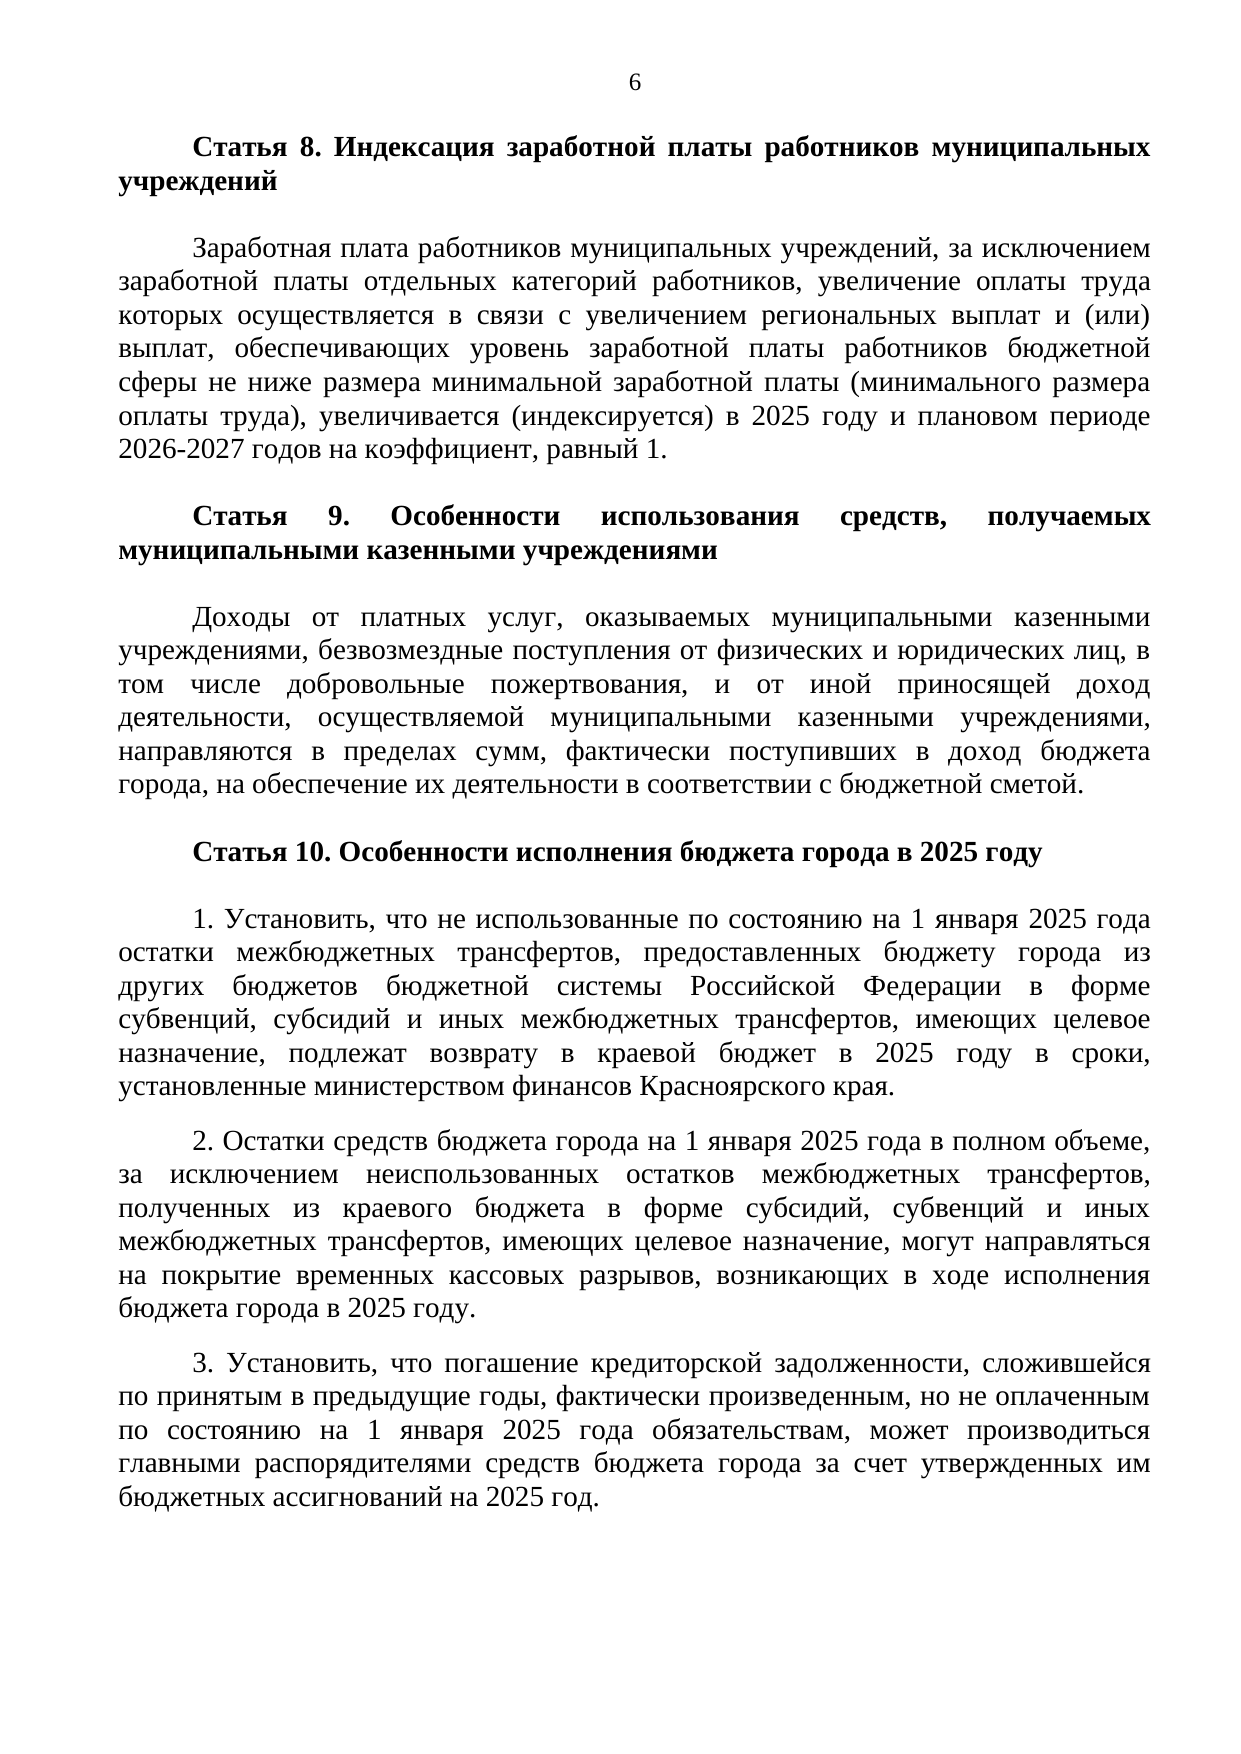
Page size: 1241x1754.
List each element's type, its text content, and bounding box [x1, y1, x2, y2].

text Доходы от платных услуг, оказываемых муниципальными казенными учреждениями, безвозмездные поступления от физических и юридических лиц, в том числе добровольные пожертвования, и от иной приносящей доход деятельности, осуществляемой муниципальными казенными учреждениями, направляются в пределах сумм, фактически поступивших в доход бюджета города, на обеспечение их деятельности в соответствии с бюджетной сметой. [118, 599, 1152, 800]
text Статья 9. Особенности использования средств, получаемых муниципальными казенными учреждениями [118, 498, 1152, 565]
text 2. Остатки средств бюджета города на 1 января 2025 года в полном объеме, за исключением неиспользованных остатков межбюджетных трансфертов, полученных из краевого бюджета в форме субсидий, субвенций и иных межбюджетных трансфертов, имеющих целевое назначение, могут направляться на покрытие временных кассовых разрывов, возникающих в ходе исполнения бюджета города в 2025 году. [118, 1123, 1152, 1324]
text Статья 10. Особенности исполнения бюджета города в 2025 году [118, 834, 1152, 867]
text 1. Установить, что не использованные по состоянию на 1 января 2025 года остатки межбюджетных трансфертов, предоставленных бюджету города из других бюджетов бюджетной системы Российской Федерации в форме субвенций, субсидий и иных межбюджетных трансфертов, имеющих целевое назначение, подлежат возврату в краевой бюджет в 2025 году в сроки, установленные министерством финансов Красноярского края. [118, 901, 1152, 1102]
text 3. Установить, что погашение кредиторской задолженности, сложившейся по принятым в предыдущие годы, фактически произведенным, но не оплаченным по состоянию на 1 января 2025 года обязательствам, может производиться главными распорядителями средств бюджета города за счет утвержденных им бюджетных ассигнований на 2025 год. [118, 1345, 1152, 1513]
text Заработная плата работников муниципальных учреждений, за исключением заработной платы отдельных категорий работников, увеличение оплаты труда которых осуществляется в связи с увеличением региональных выплат и (или) выплат, обеспечивающих уровень заработной платы работников бюджетной сферы не ниже размера минимальной заработной платы (минимального размера оплаты труда), увеличивается (индексируется) в 2025 году и плановом периоде 2026-2027 годов на коэффициент, равный 1. [118, 230, 1152, 465]
text Статья 8. Индексация заработной платы работников муниципальных учреждений [118, 129, 1152, 196]
